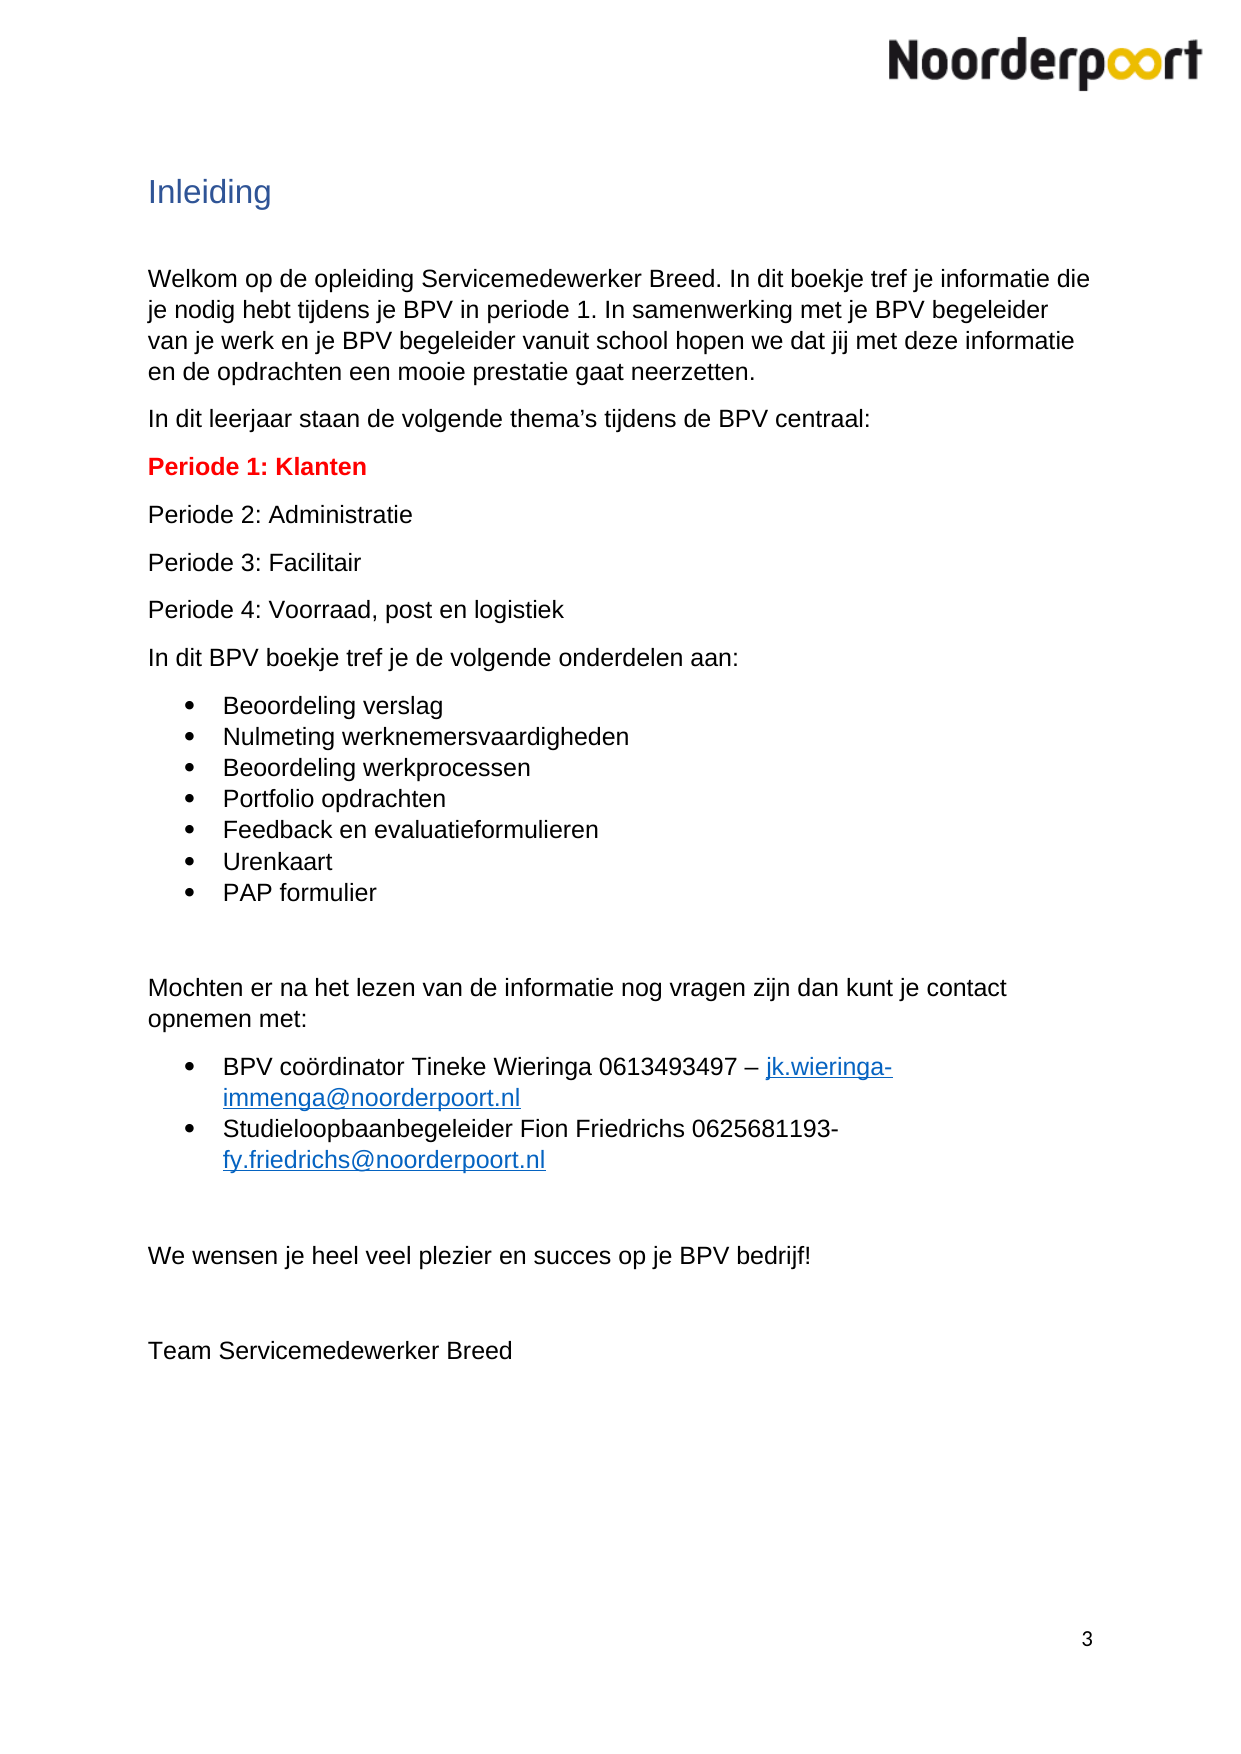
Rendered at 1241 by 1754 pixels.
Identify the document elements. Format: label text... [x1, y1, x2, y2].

list BPV coördinator Tineke Wieringa 0613493497 – jk.wieringa-immenga@noorderpoort.nl [185, 1052, 1093, 1112]
list Beoordeling verslag [185, 691, 1093, 719]
list Beoordeling werkprocessen [185, 753, 1093, 782]
text Periode 4: Voorraad, post en logistiek [148, 595, 1093, 624]
text In dit BPV boekje tref je de volgende onderdelen aan: [148, 643, 1093, 672]
list Portfolio opdrachten [185, 784, 1093, 813]
list Feedback en evaluatieformulieren [185, 815, 1093, 844]
text Periode 1: Klanten [148, 452, 1093, 481]
list Nulmeting werknemersvaardigheden [185, 722, 1093, 751]
picture [882, 31, 1205, 93]
text Team Servicemedewerker Breed [148, 1336, 1093, 1365]
text Welkom op de opleiding Servicemedewerker Breed. In dit boekje tref je informatie die je nodig hebt tijdens je BPV in periode 1. In samenwerking met je BPV begeleider van je werk en je BPV begeleider vanuit school hopen we dat jij met deze informatie en de opdrachten een mooie prestatie gaat neerzetten. [148, 264, 1093, 386]
subtitle Inleiding [148, 173, 1093, 211]
text Mochten er na het lezen van de informatie nog vragen zijn dan kunt je contact opnemen met: [148, 973, 1093, 1033]
list Studieloopbaanbegeleider Fion Friedrichs 0625681193- fy.friedrichs@noorderpoort.nl [185, 1114, 1093, 1174]
text We wensen je heel veel plezier en succes op je BPV bedrijf! [148, 1241, 1093, 1269]
text Periode 3: Facilitair [148, 548, 1093, 576]
text Periode 2: Administratie [148, 500, 1093, 529]
text In dit leerjaar staan de volgende thema’s tijdens de BPV centraal: [148, 404, 1093, 433]
list Urenkaart [185, 846, 1093, 875]
list PAP formulier [185, 878, 1093, 906]
